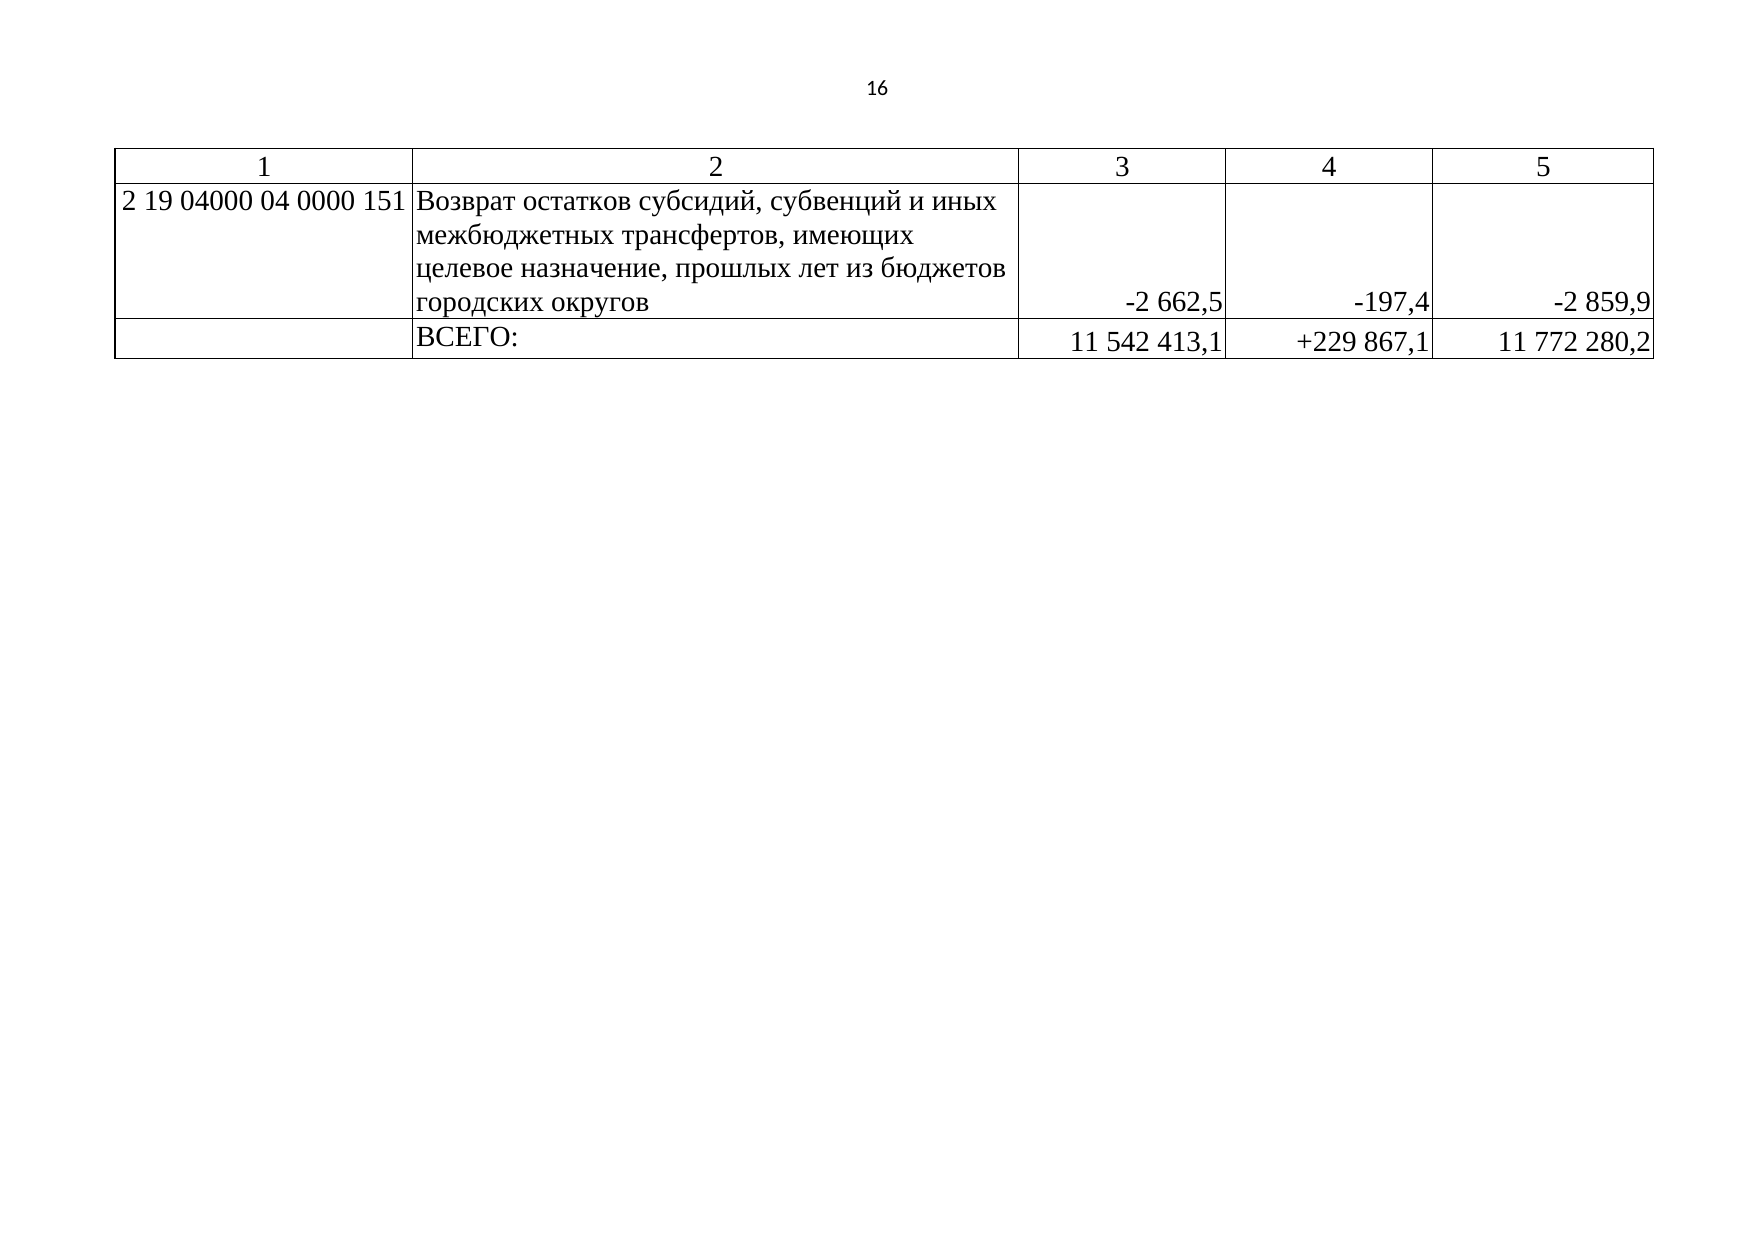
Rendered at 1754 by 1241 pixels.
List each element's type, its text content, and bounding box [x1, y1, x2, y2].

table_cell -197,4 [1226, 184, 1432, 318]
table_cell 11 772 280,2 [1433, 319, 1653, 357]
table_header 5 [1433, 149, 1653, 182]
table_header 3 [1019, 149, 1225, 182]
table_cell 2 19 04000 04 0000 151 [116, 184, 412, 318]
table_cell +229 867,1 [1226, 319, 1432, 357]
table_cell -2 662,5 [1019, 184, 1225, 318]
table_cell 11 542 413,1 [1019, 319, 1225, 357]
table_header 4 [1226, 149, 1432, 182]
table_cell ВСЕГО: [413, 319, 1018, 357]
table_header 1 [116, 149, 412, 182]
table_cell Возврат остатков субсидий, субвенций и иных межбюджетных трансфертов, имеющих целевое назначение, прошлых лет из бюджетов городских округов [413, 184, 1018, 318]
table_cell [116, 319, 412, 357]
table_cell -2 859,9 [1433, 184, 1653, 318]
table_header 2 [413, 149, 1018, 182]
